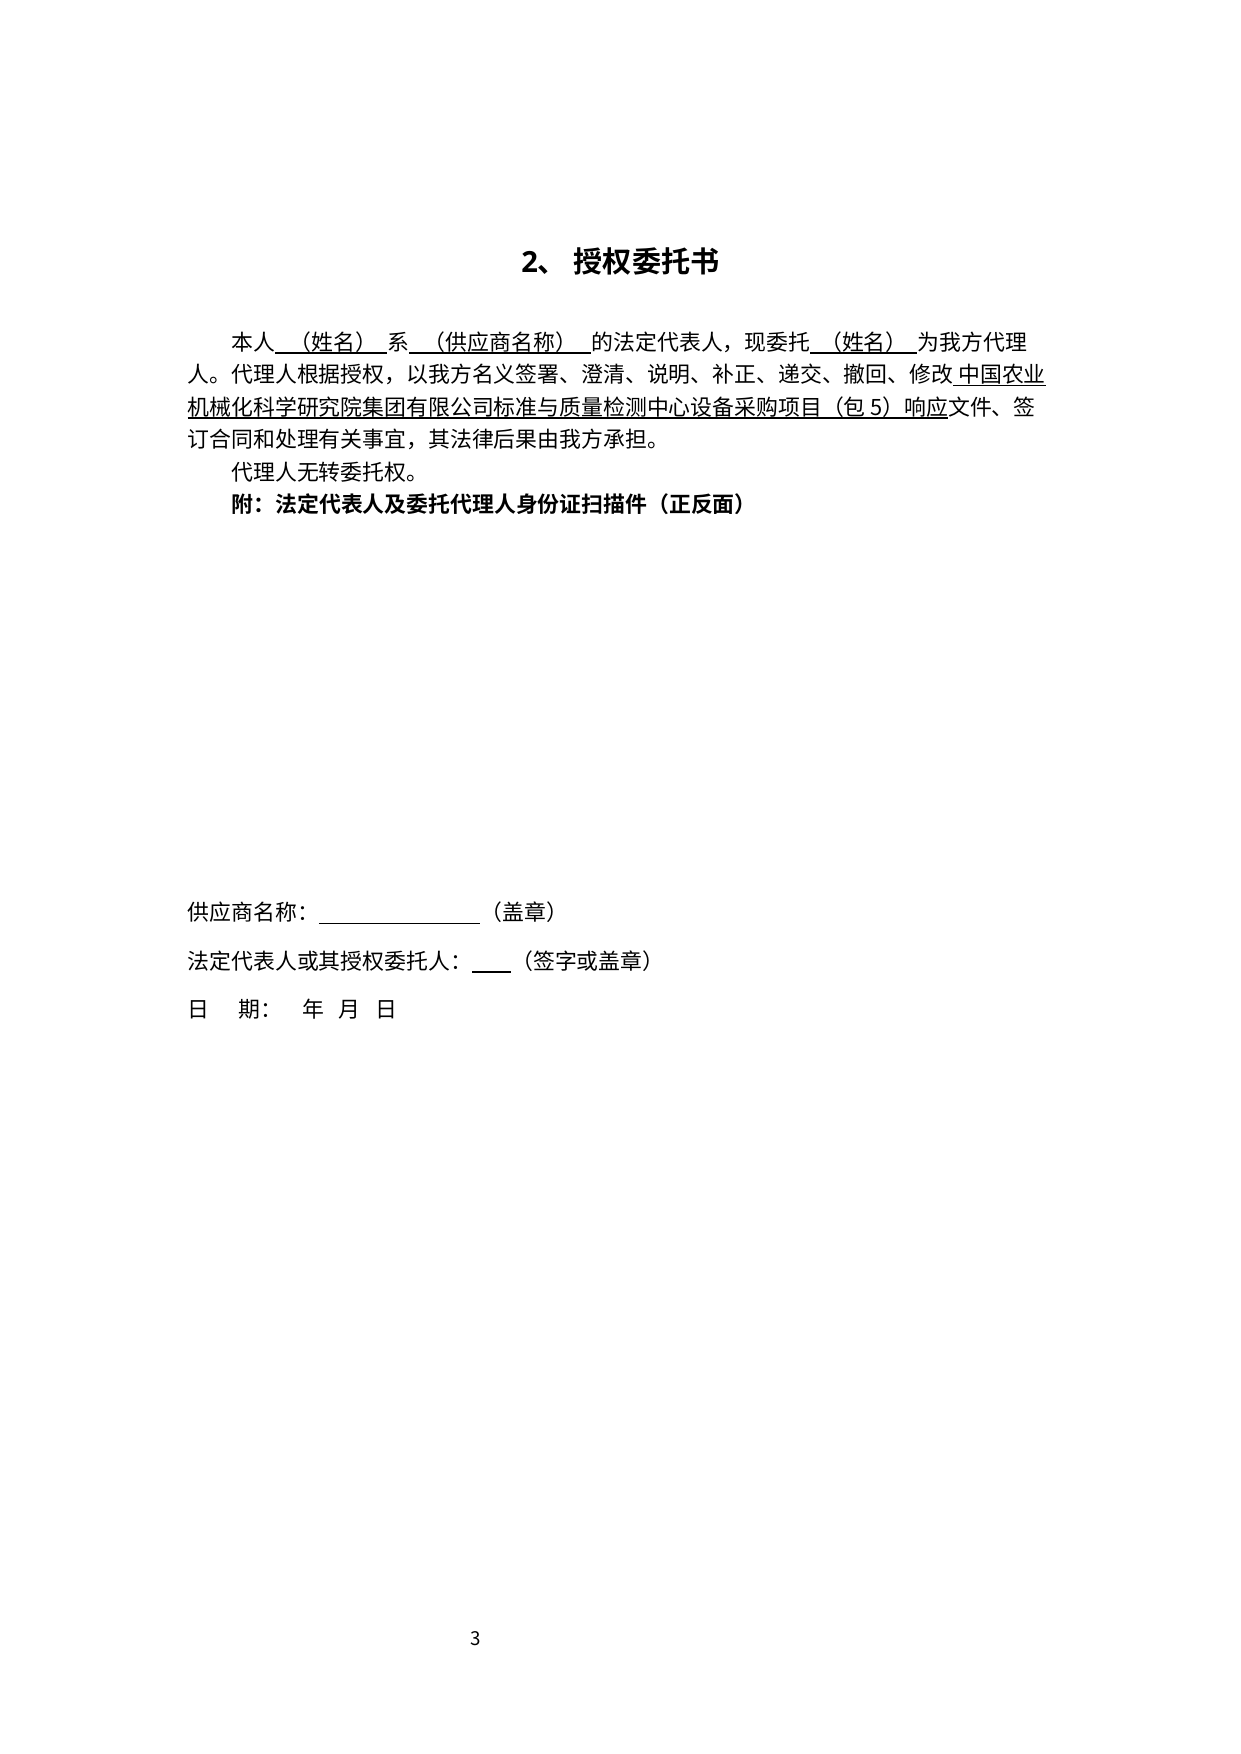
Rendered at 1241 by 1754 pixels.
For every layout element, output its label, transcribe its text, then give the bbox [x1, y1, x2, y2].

text 2、 授权委托书 [187, 227, 1053, 292]
text 法定代表人或其授权委托人： （签字或盖章） [187, 943, 1053, 976]
text 附：法定代表人及委托代理人身份证扫描件（正反面） [187, 487, 1053, 519]
text 代理人无转委托权。 [187, 454, 1053, 487]
text 供应商名称： （盖章） [187, 895, 1053, 927]
text 日 期： 年 月 日 [187, 992, 1053, 1024]
text 本人 （姓名） 系 （供应商名称） 的法定代表人，现委托 （姓名） 为我方代理人。代理人根据授权，以我方名义签署、澄清、说明、补正、递交、撤回、修改 中国农业机械化科学研究院集团有限公司标准与质量检测中心设备采购项目（包5）响应文件、签订合同和处理有关事宜，其法律后果由我方承担。 [187, 324, 1053, 454]
